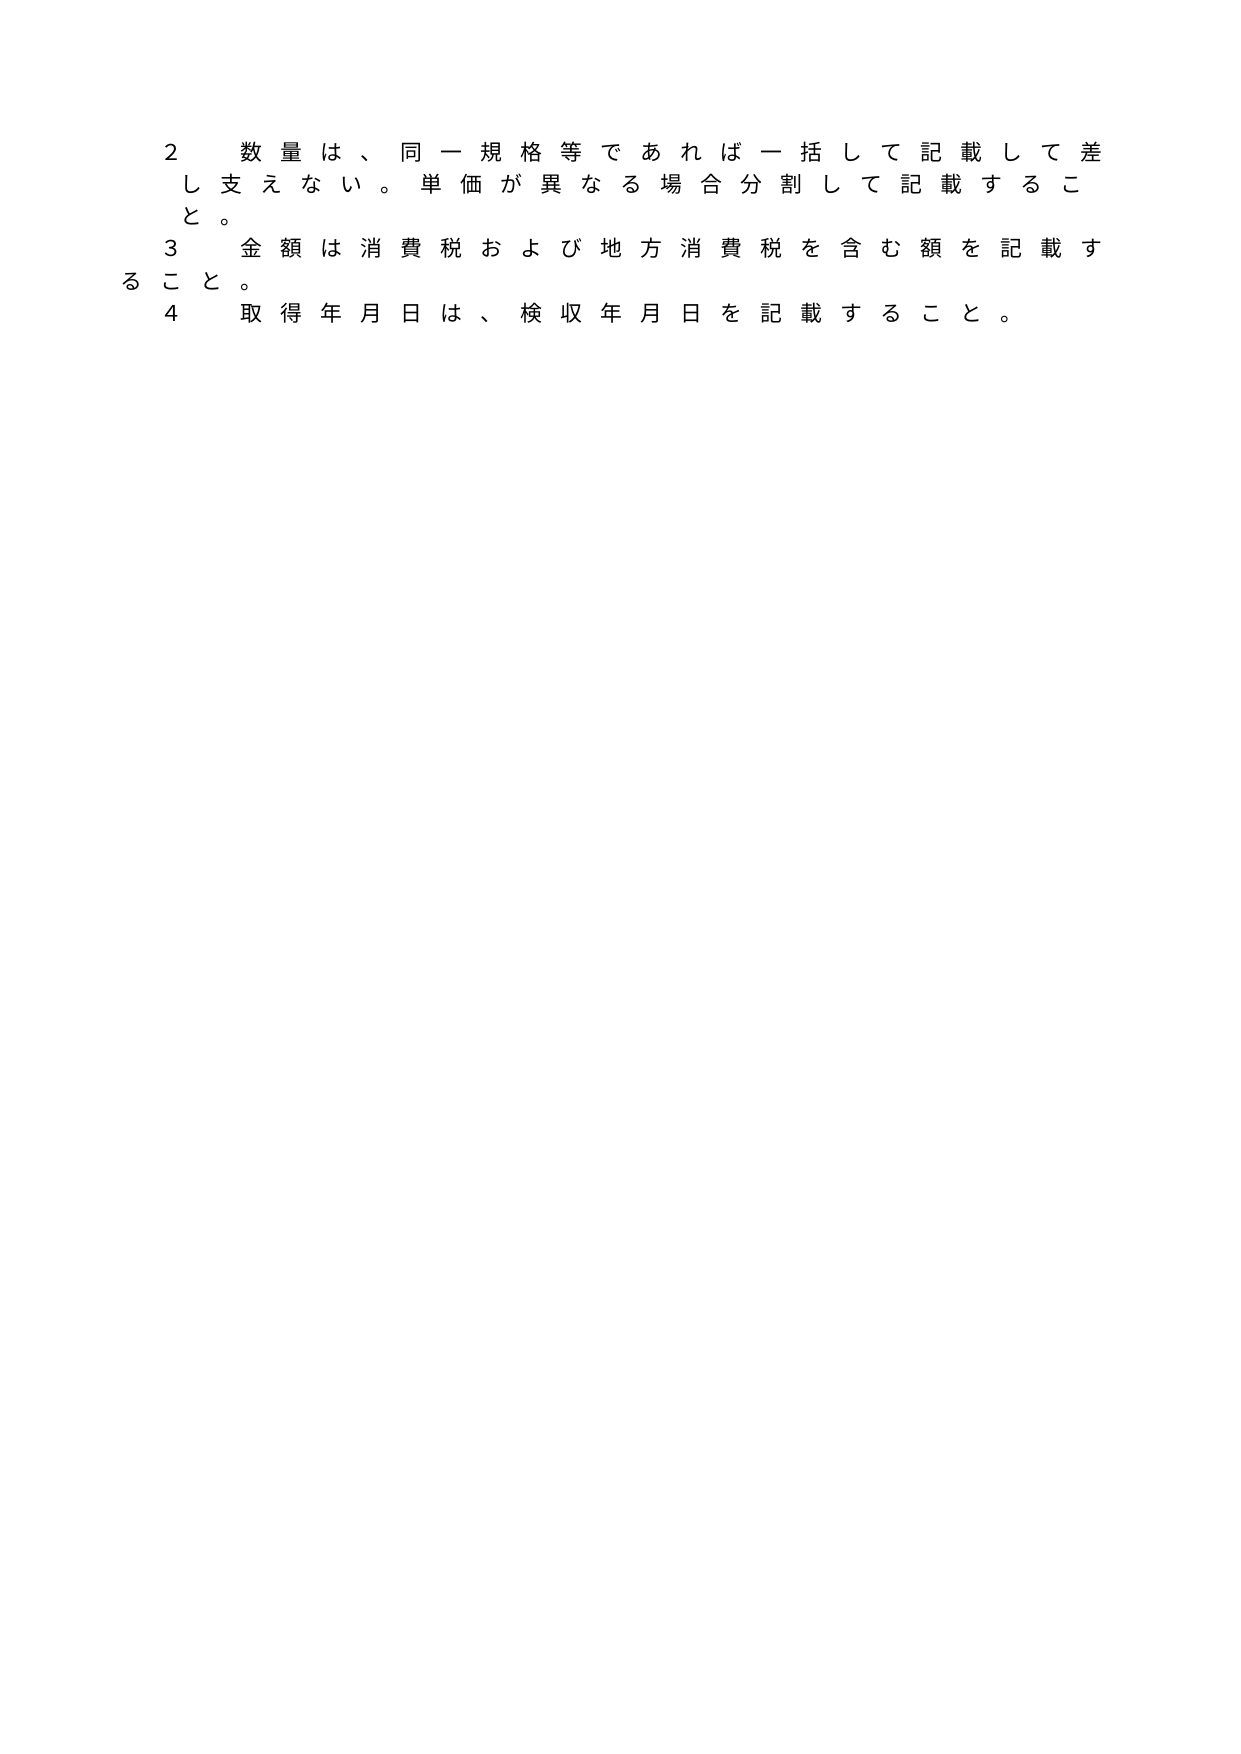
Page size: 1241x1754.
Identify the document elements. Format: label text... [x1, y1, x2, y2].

text ４ 取得年月日は、検収年月日を記載すること。 [120, 296, 1120, 328]
text ２ 数量は、同一規格等であれば一括して記載して差し支えない。単価が異なる場合分割して記載すること。 [140, 134, 1120, 231]
text ３ 金額は消費税および地方消費税を含む額を記載すること。 [120, 231, 1120, 296]
